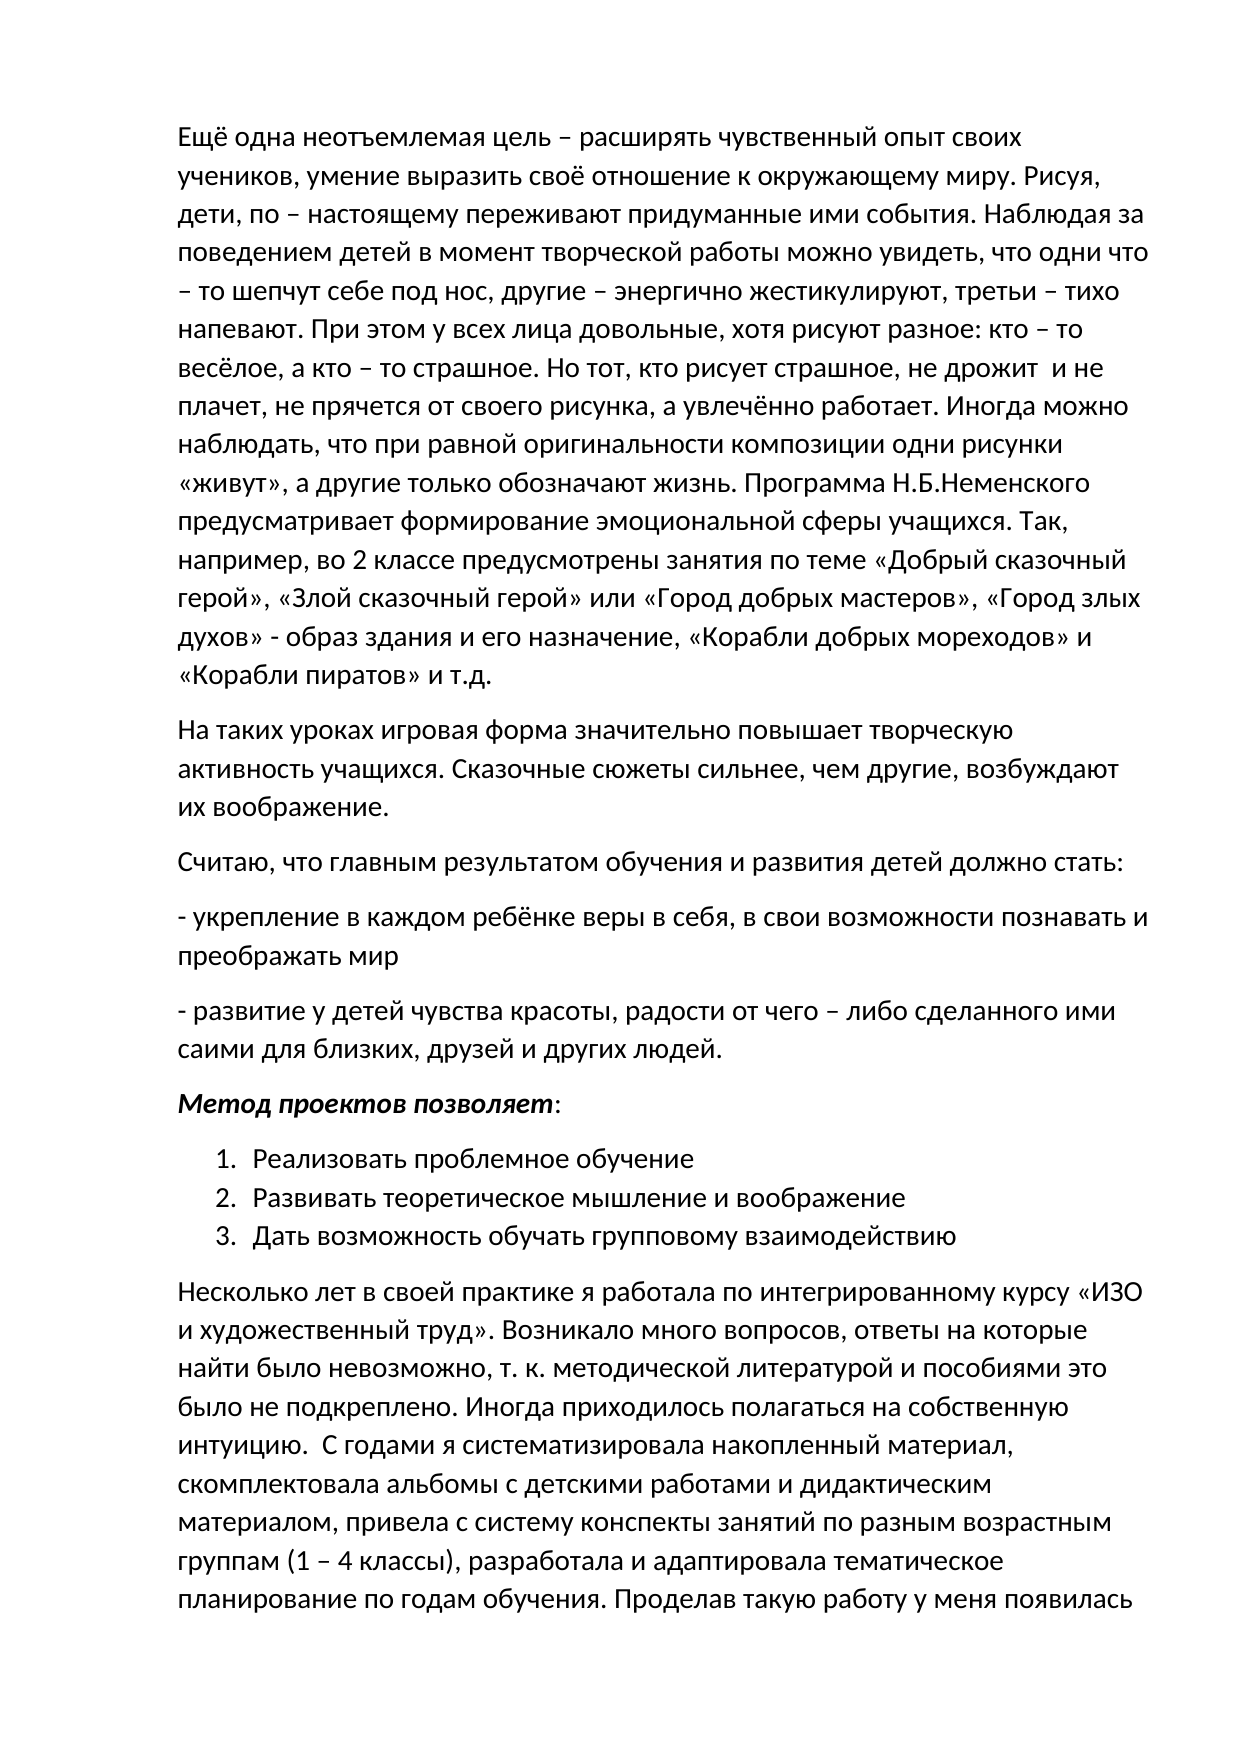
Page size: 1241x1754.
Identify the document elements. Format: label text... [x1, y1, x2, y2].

text Ещё одна неотъемлемая цель – расширять чувственный опыт своих учеников, умение выразить своё отношение к окружающему миру. Рисуя, дети, по – настоящему переживают придуманные ими события. Наблюдая за поведением детей в момент творческой работы можно увидеть, что одни что – то шепчут себе под нос, другие – энергично жестикулируют, третьи – тихо напевают. При этом у всех лица довольные, хотя рисуют разное: кто – то весёлое, а кто – то страшное. Но тот, кто рисует страшное, не дрожит и не плачет, не прячется от своего рисунка, а увлечённо работает. Иногда можно наблюдать, что при равной оригинальности композиции одни рисунки «живут», а другие только обозначают жизнь. Программа Н.Б.Неменского предусматривает формирование эмоциональной сферы учащихся. Так, например, во 2 классе предусмотрены занятия по теме «Добрый сказочный герой», «Злой сказочный герой» или «Город добрых мастеров», «Город злых духов» - образ здания и его назначение, «Корабли добрых мореходов» и «Корабли пиратов» и т.д. [177, 118, 1152, 692]
text Метод проектов позволяет: [177, 1086, 1152, 1121]
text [177, 1273, 1152, 1616]
text - развитие у детей чувства красоты, радости от чего – либо сделанного ими саими для близких, друзей и других людей. [177, 992, 1152, 1066]
list Дать возможность обучать групповому взаимодействию [215, 1217, 1152, 1253]
text Считаю, что главным результатом обучения и развития детей должно стать: [177, 843, 1152, 879]
text На таких уроках игровая форма значительно повышает творческую активность учащихся. Сказочные сюжеты сильнее, чем другие, возбуждают их воображение. [177, 711, 1152, 824]
list Развивать теоретическое мышление и воображение [215, 1179, 1152, 1215]
text - укрепление в каждом ребёнке веры в себя, в свои возможности познавать и преображать мир [177, 898, 1152, 972]
list Реализовать проблемное обучение [215, 1141, 1152, 1176]
